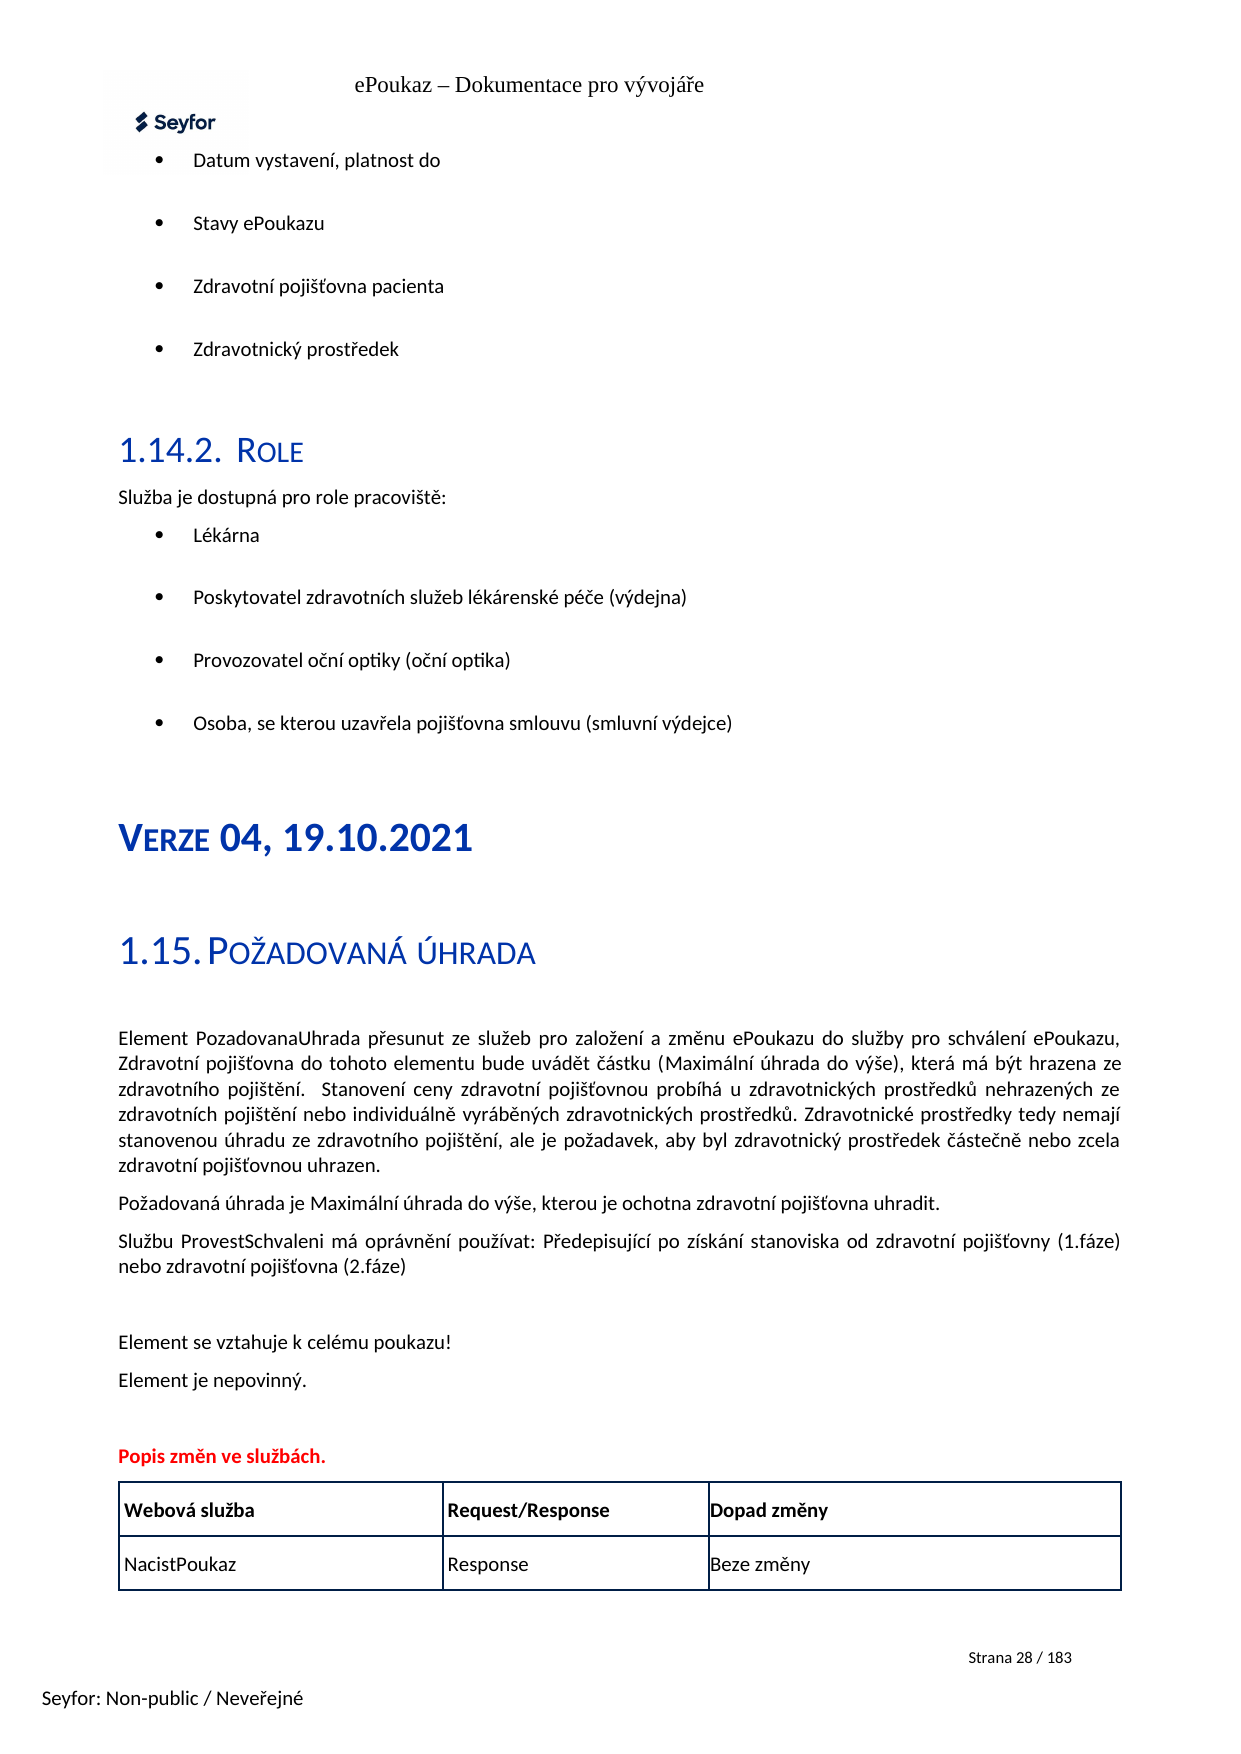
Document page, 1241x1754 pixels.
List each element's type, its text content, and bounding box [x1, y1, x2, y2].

list Osoba, se kterou uzavřela pojišťovna smlouvu (smluvní výdejce) [156, 710, 1122, 735]
text Role [118, 426, 1122, 471]
list Stavy ePoukazu [156, 210, 1122, 236]
table_header Request/Response [444, 1483, 708, 1535]
text Službu ProvestSchvaleni má oprávnění používat: Předepisující po získání stanoviska od zdravotní pojišťovny (1.fáze) nebo zdravotní pojišťovna (2.fáze) [118, 1228, 1122, 1279]
list Zdravotní pojišťovna pacienta [156, 273, 1122, 298]
text Služba je dostupná pro role pracoviště: [118, 484, 1122, 509]
table_cell Beze změny [710, 1537, 1120, 1589]
table_cell Response [444, 1537, 708, 1589]
list Datum vystavení, platnost do [156, 148, 1122, 173]
list Provozovatel oční optiky (oční optika) [156, 647, 1122, 673]
text Element PozadovanaUhrada přesunut ze služeb pro založení a změnu ePoukazu do služby pro schválení ePoukazu, Zdravotní pojišťovna do tohoto elementu bude uvádět částku (Maximální úhrada do výše), která má být hrazena ze zdravotního pojištění. Stanovení ceny zdravotní pojišťovnou probíhá u zdravotnických prostředků nehrazených ze zdravotních pojištění nebo individuálně vyráběných zdravotnických prostředků. Zdravotnické prostředky tedy nemají stanovenou úhradu ze zdravotního pojištění, ale je požadavek, aby byl zdravotnický prostředek částečně nebo zcela zdravotní pojišťovnou uhrazen. [118, 1025, 1122, 1178]
list Zdravotnický prostředek [156, 336, 1122, 361]
table_header Dopad změny [710, 1483, 1120, 1535]
picture [102, 70, 249, 175]
list Poskytovatel zdravotních služeb lékárenské péče (výdejna) [156, 584, 1122, 610]
text Požadovaná úhrada je Maximální úhrada do výše, kterou je ochotna zdravotní pojišťovna uhradit. [118, 1190, 1122, 1216]
text Požadovaná úhrada [118, 924, 1122, 975]
table_cell NacistPoukaz [120, 1537, 442, 1589]
table_header Webová služba [120, 1483, 442, 1535]
text Element je nepovinný. [118, 1367, 1122, 1393]
text Verze 04, 19.10.2021 [118, 811, 1122, 861]
text Popis změn ve službách. [118, 1443, 1122, 1468]
text Element se vztahuje k celému poukazu! [118, 1329, 1122, 1355]
list Lékárna [156, 522, 1122, 547]
